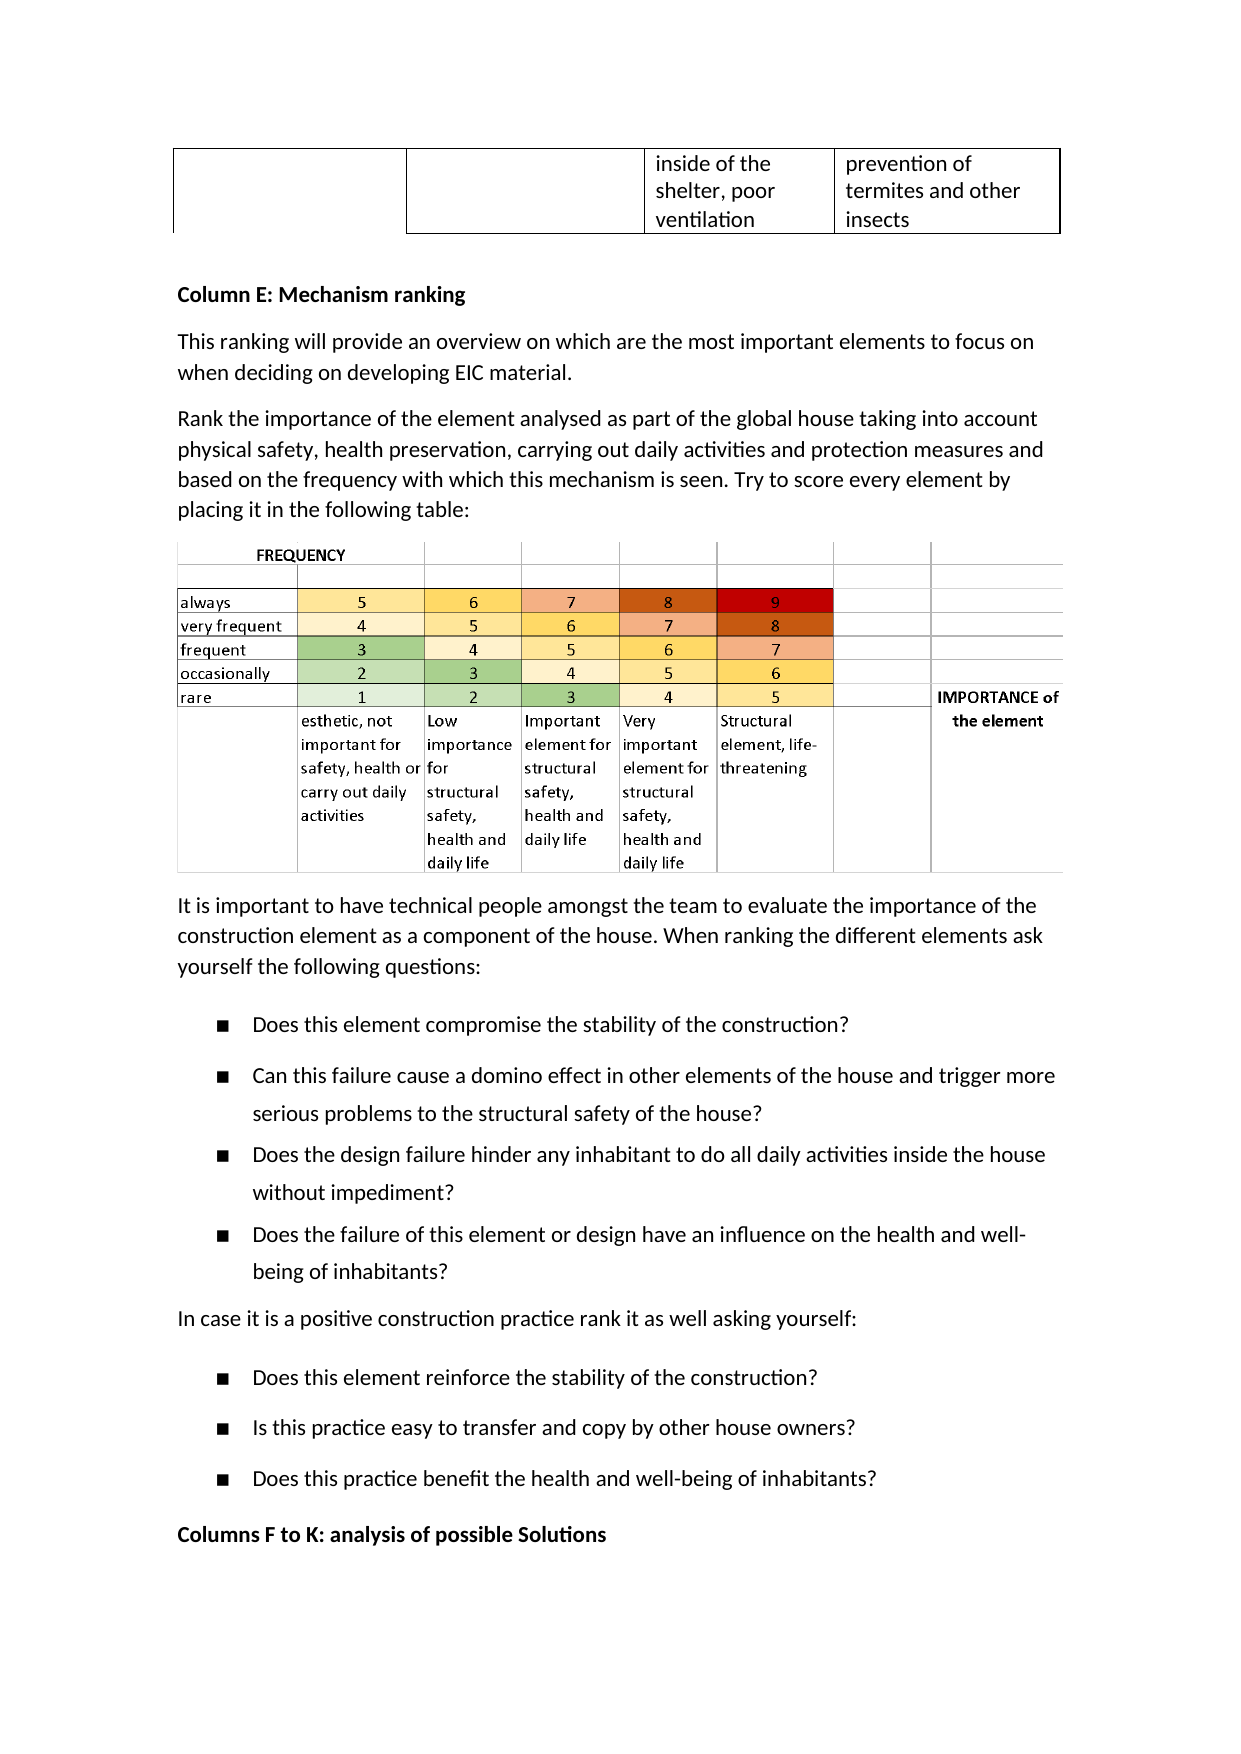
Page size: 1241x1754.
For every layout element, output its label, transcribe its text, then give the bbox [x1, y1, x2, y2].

text Column E: Mechanism ranking [177, 281, 1063, 309]
text In case it is a positive construction practice rank it as well asking yourself: [177, 1304, 1063, 1332]
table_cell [835, 149, 1059, 233]
text Columns F to K: analysis of possible Solutions [177, 1520, 1063, 1548]
table_cell [407, 149, 644, 233]
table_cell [645, 149, 834, 233]
text Rank the importance of the element analysed as part of the global house taking into account physical safety, health preservation, carrying out daily activities and protection measures and based on the frequency with which this mechanism is seen. Try to score every element by placing it in the following table: [177, 404, 1063, 523]
picture [177, 542, 1063, 873]
list Is this practice easy to transfer and copy by other house owners? [215, 1402, 1063, 1449]
list Does this element reinforce the stability of the construction? [215, 1351, 1063, 1398]
list Does the design failure hinder any inhabitant to do all daily activities inside the house without impediment? [215, 1129, 1063, 1206]
text It is important to have technical people amongst the team to evaluate the importance of the construction element as a component of the house. When ranking the different elements ask yourself the following questions: [177, 891, 1063, 980]
list Can this failure cause a domino effect in other elements of the house and trigger more serious problems to the structural safety of the house? [215, 1049, 1063, 1127]
list Does this element compromise the stability of the construction? [215, 999, 1063, 1046]
text This ranking will provide an overview on which are the most important elements to focus on when deciding on developing EIC material. [177, 327, 1063, 386]
list Does the failure of this element or design have an influence on the health and well-being of inhabitants? [215, 1208, 1063, 1285]
list Does this practice benefit the health and well-being of inhabitants? [215, 1453, 1063, 1499]
